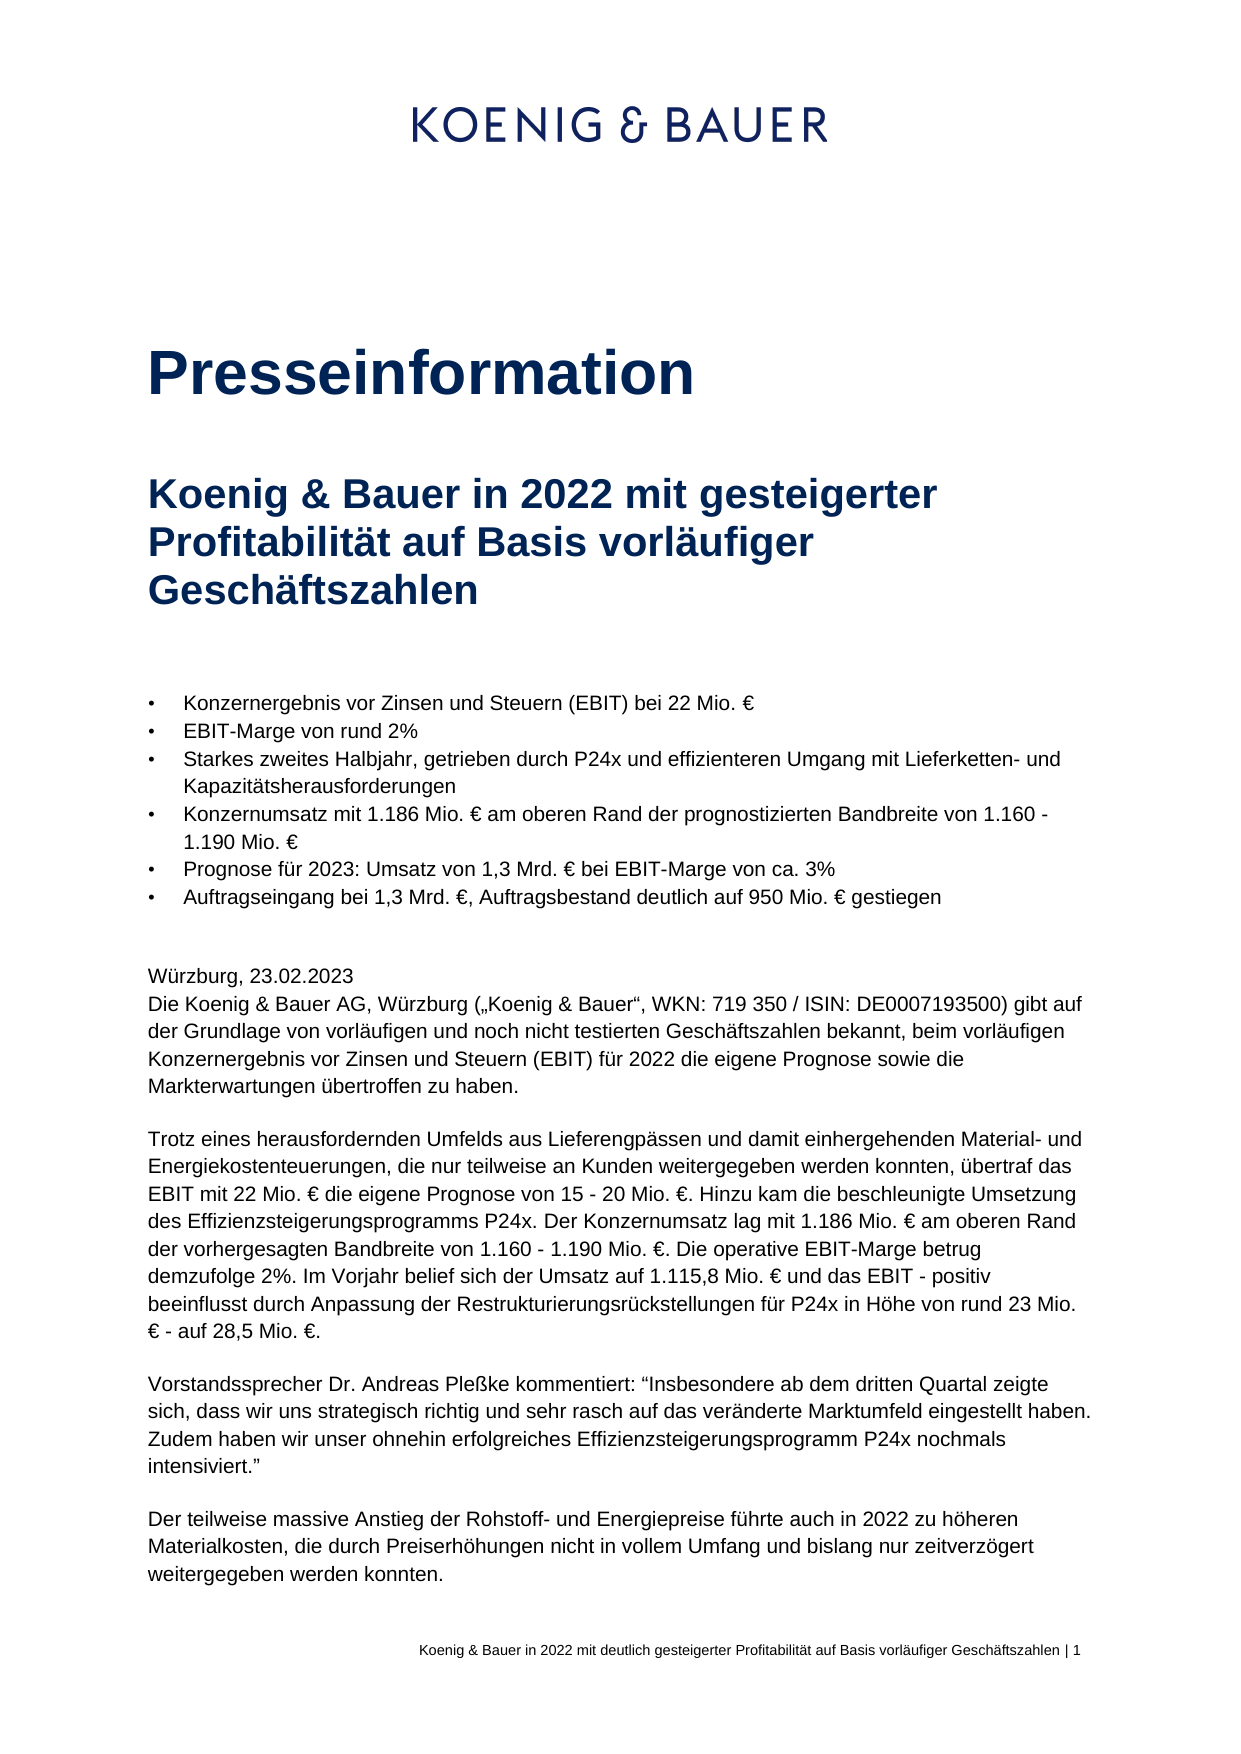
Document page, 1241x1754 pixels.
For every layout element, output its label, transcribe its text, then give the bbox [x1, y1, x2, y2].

text Trotz eines herausfordernden Umfelds aus Lieferengpässen und damit einhergehenden Material- und Energiekostenteuerungen, die nur teilweise an Kunden weitergegeben werden konnten, übertraf das EBIT mit 22 Mio. € die eigene Prognose von 15 - 20 Mio. €. Hinzu kam die beschleunigte Umsetzung des Effizienzsteigerungsprogramms P24x. Der Konzernumsatz lag mit 1.186 Mio. € am oberen Rand der vorhergesagten Bandbreite von 1.160 - 1.190 Mio. €. Die operative EBIT-Marge betrug demzufolge 2%. Im Vorjahr belief sich der Umsatz auf 1.115,8 Mio. € und das EBIT - positiv beeinflusst durch Anpassung der Restrukturierungsrückstellungen für P24x in Höhe von rund 23 Mio. € - auf 28,5 Mio. €. [148, 1126, 1092, 1343]
list Prognose für 2023: Umsatz von 1,3 Mrd. € bei EBIT-Marge von ca. 3% [148, 857, 1092, 881]
list Konzernumsatz mit 1.186 Mio. € am oberen Rand der prognostizierten Bandbreite von 1.160 - 1.190 Mio. € [148, 802, 1092, 853]
list EBIT-Marge von rund 2% [148, 719, 1092, 743]
text Würzburg, 23.02.2023 Die Koenig & Bauer AG, Würzburg („Koenig & Bauer“, WKN: 719 350 / ISIN: DE0007193500) gibt auf der Grundlage von vorläufigen und noch nicht testierten Geschäftszahlen bekannt, beim vorläufigen Konzernergebnis vor Zinsen und Steuern (EBIT) für 2022 die eigene Prognose sowie die Markterwartungen übertroffen zu haben. [148, 912, 1092, 1098]
list Starkes zweites Halbjahr, getrieben durch P24x und effizienteren Umgang mit Lieferketten- und Kapazitätsherausforderungen [148, 747, 1092, 798]
list Auftragseingang bei 1,3 Mrd. €, Auftragsbestand deutlich auf 950 Mio. € gestiegen [148, 885, 1092, 909]
subtitle Koenig & Bauer in 2022 mit gesteigerter Profitabilität auf Basis vorläufiger Geschäftszahlen [148, 470, 1092, 614]
text Vorstandssprecher Dr. Andreas Pleßke kommentiert: “Insbesondere ab dem dritten Quartal zeigte sich, dass wir uns strategisch richtig und sehr rasch auf das veränderte Marktumfeld eingestellt haben. Zudem haben wir unser ohnehin erfolgreiches Effizienzsteigerungsprogramm P24x nochmals intensiviert.” [148, 1371, 1092, 1478]
title Presseinformation [148, 336, 1092, 407]
list Konzernergebnis vor Zinsen und Steuern (EBIT) bei 22 Mio. € [148, 691, 1092, 715]
text Der teilweise massive Anstieg der Rohstoff- und Energiepreise führte auch in 2022 zu höheren Materialkosten, die durch Preiserhöhungen nicht in vollem Umfang und bislang nur zeitverzögert weitergegeben werden konnten. [148, 1506, 1092, 1585]
picture [413, 106, 828, 143]
